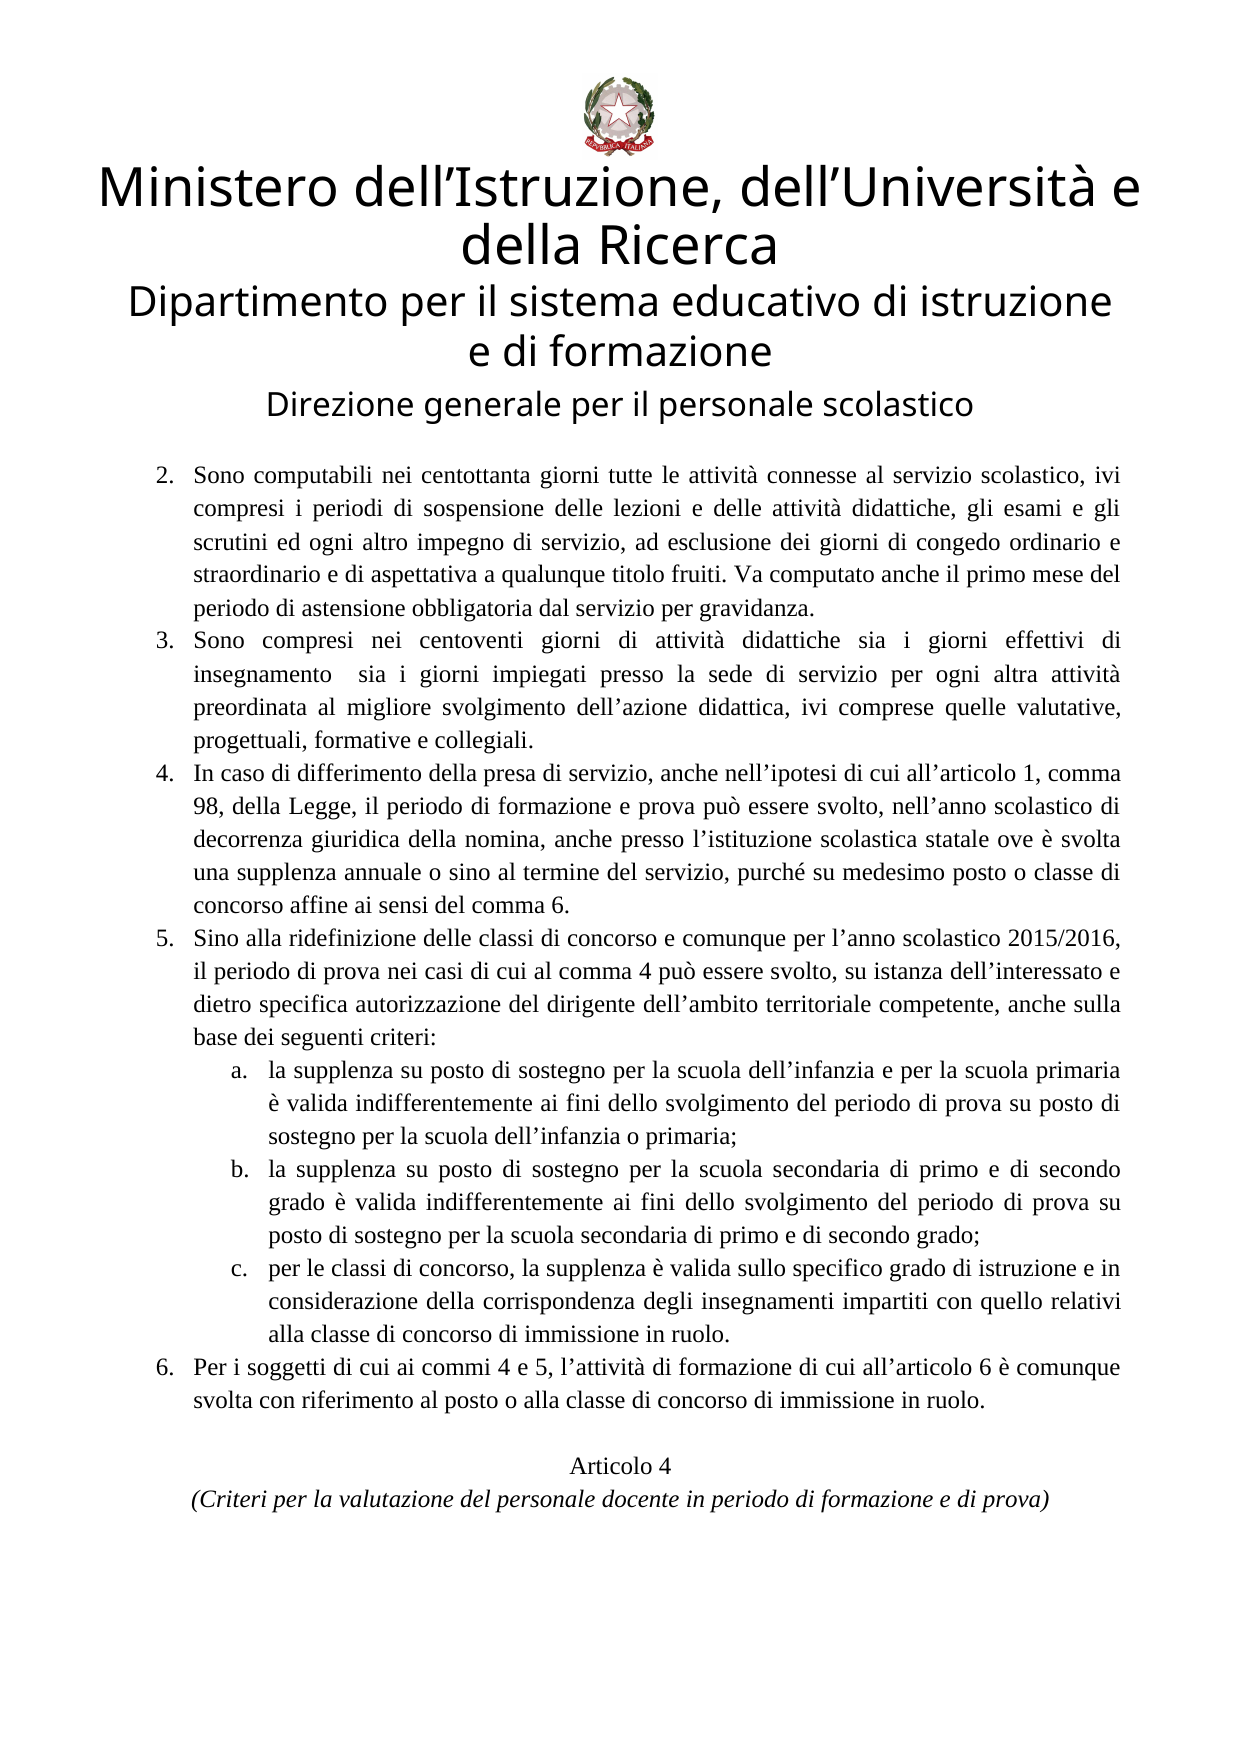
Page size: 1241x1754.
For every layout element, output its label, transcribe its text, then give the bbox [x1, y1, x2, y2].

list Sono compresi nei centoventi giorni di attività didattiche sia i giorni effettivi di insegnamento sia i giorni impiegati presso la sede di servizio per ogni altra attività preordinata al migliore svolgimento dell’azione didattica, ivi comprese quelle valutative, progettuali, formative e collegiali. [156, 626, 1122, 753]
list per le classi di concorso, la supplenza è valida sullo specifico grado di istruzione e in considerazione della corrispondenza degli insegnamenti impartiti con quello relativi alla classe di concorso di immissione in ruolo. [231, 1253, 1122, 1348]
list In caso di differimento della presa di servizio, anche nell’ipotesi di cui all’articolo 1, comma 98, della Legge, il periodo di formazione e prova può essere svolto, nell’anno scolastico di decorrenza giuridica della nomina, anche presso l’istituzione scolastica statale ove è svolta una supplenza annuale o sino al termine del servizio, purché su medesimo posto o classe di concorso affine ai sensi del comma 6. [156, 758, 1122, 918]
list Sono computabili nei centottanta giorni tutte le attività connesse al servizio scolastico, ivi compresi i periodi di sospensione delle lezioni e delle attività didattiche, gli esami e gli scrutini ed ogni altro impegno di servizio, ad esclusione dei giorni di congedo ordinario e straordinario e di aspettativa a qualunque titolo fruiti. Va computato anche il primo mese del periodo di astensione obbligatoria dal servizio per gravidanza. [156, 461, 1122, 621]
list Per i soggetti di cui ai commi 4 e 5, l’attività di formazione di cui all’articolo 6 è comunque svolta con riferimento al posto o alla classe di concorso di immissione in ruolo. [156, 1352, 1122, 1414]
text Articolo 4 [118, 1451, 1122, 1480]
list Sino alla ridefinizione delle classi di concorso e comunque per l’anno scolastico 2015/2016, il periodo di prova nei casi di cui al comma 4 può essere svolto, su istanza dell’interessato e dietro specifica autorizzazione del dirigente dell’ambito territoriale competente, anche sulla base dei seguenti criteri: [156, 923, 1122, 1051]
list la supplenza su posto di sostegno per la scuola secondaria di primo e di secondo grado è valida indifferentemente ai fini dello svolgimento del periodo di prova su posto di sostegno per la scuola secondaria di primo e di secondo grado; [231, 1154, 1122, 1249]
text (Criteri per la valutazione del personale docente in periodo di formazione e di prova) [118, 1484, 1122, 1513]
picture [581, 73, 659, 160]
list la supplenza su posto di sostegno per la scuola dell’infanzia e per la scuola primaria è valida indifferentemente ai fini dello svolgimento del periodo di prova su posto di sostegno per la scuola dell’infanzia o primaria; [231, 1055, 1122, 1150]
